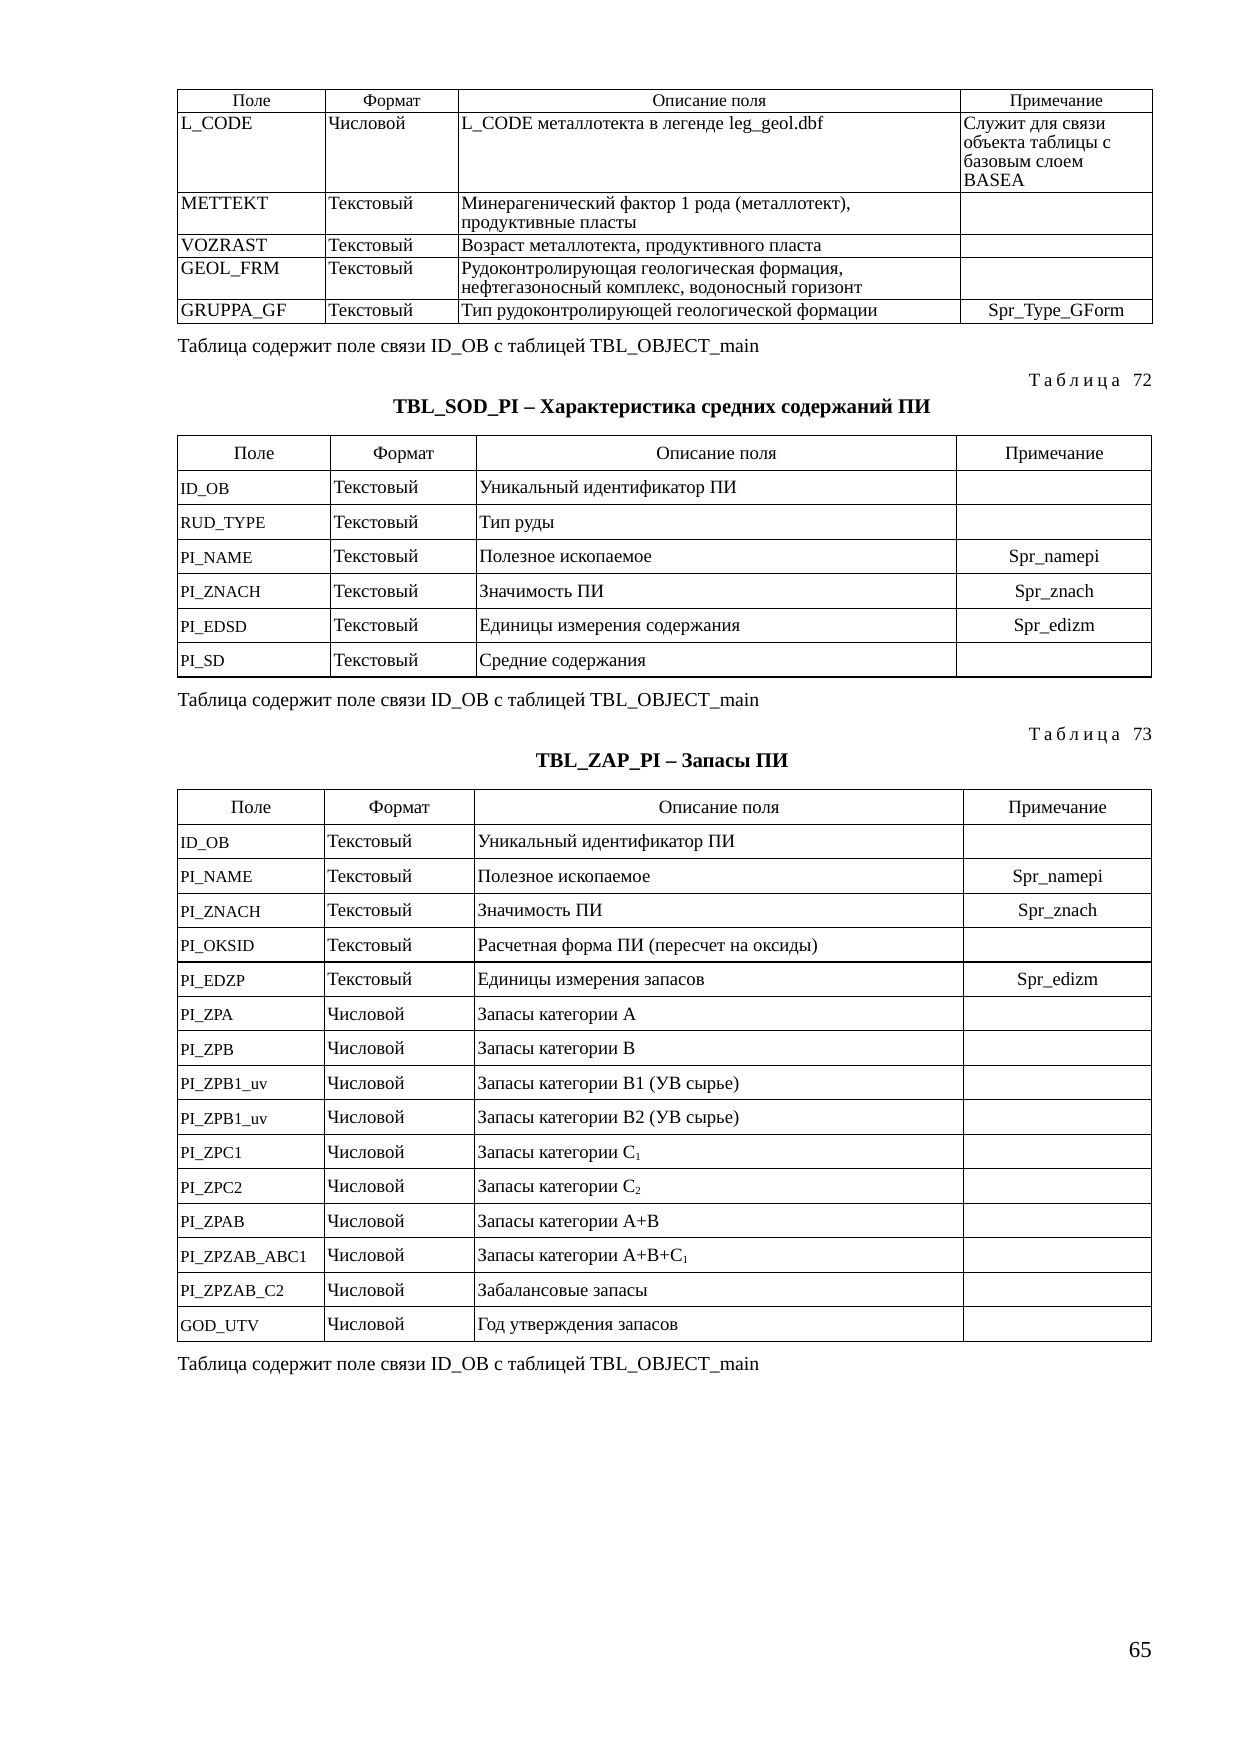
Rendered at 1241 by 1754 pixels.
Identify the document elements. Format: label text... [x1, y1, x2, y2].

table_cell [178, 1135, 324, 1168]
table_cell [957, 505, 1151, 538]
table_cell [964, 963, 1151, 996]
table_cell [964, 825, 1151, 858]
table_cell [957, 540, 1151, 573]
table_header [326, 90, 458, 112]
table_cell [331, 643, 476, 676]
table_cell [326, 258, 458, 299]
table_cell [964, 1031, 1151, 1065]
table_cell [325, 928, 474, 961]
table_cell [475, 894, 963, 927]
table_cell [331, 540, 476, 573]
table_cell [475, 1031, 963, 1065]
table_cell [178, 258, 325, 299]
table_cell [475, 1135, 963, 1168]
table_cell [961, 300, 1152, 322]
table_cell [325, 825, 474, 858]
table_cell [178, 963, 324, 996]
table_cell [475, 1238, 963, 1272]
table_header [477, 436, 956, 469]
text Таблица 73 [177, 723, 1152, 744]
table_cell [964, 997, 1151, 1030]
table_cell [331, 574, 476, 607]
text Таблица содержит поле связи ID_OB с таблицей TBL_OBJECT_main [177, 336, 1152, 357]
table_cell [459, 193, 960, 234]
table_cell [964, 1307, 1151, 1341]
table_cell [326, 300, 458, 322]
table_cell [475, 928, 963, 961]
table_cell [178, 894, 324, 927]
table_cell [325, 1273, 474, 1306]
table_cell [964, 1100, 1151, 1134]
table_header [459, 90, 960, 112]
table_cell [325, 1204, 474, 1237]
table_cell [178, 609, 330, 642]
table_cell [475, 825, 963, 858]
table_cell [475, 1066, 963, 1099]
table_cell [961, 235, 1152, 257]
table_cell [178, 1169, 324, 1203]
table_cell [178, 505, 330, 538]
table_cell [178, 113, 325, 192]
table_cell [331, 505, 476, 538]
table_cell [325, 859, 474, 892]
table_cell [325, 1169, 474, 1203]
text Таблица содержит поле связи ID_OB с таблицей TBL_OBJECT_main [177, 1354, 1152, 1375]
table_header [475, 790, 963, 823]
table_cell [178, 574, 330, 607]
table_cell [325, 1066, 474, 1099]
text TBL_SOD_PI – Характеристика средних содержаний ПИ [177, 394, 1152, 418]
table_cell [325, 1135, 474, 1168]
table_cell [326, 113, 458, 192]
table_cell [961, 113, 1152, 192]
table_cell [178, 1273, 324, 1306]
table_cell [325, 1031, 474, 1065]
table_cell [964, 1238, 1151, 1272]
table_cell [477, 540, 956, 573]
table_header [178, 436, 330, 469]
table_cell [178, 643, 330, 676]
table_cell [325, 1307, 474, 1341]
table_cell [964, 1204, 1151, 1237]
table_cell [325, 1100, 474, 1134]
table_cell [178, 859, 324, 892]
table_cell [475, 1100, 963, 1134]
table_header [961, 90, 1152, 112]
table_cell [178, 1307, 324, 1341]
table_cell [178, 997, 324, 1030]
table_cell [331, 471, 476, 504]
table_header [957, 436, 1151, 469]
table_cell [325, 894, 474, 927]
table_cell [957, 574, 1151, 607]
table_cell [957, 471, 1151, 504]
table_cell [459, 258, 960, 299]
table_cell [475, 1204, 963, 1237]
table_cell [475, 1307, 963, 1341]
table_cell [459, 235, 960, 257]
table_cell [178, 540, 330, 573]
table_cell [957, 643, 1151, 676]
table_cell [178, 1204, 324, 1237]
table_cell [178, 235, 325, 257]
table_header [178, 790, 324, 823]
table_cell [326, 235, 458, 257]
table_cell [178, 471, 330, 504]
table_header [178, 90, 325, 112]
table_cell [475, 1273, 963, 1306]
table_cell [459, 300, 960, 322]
text TBL_ZAP_PI – Запасы ПИ [177, 748, 1152, 772]
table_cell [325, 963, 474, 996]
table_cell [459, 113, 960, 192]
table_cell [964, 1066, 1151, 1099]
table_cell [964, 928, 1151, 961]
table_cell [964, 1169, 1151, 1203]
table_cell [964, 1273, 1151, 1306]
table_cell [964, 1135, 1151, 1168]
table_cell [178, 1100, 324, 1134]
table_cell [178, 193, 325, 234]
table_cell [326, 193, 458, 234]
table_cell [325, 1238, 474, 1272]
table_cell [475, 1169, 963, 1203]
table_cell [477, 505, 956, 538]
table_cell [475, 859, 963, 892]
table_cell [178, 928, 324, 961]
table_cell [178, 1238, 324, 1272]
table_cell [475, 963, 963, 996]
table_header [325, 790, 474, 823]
text Таблица содержит поле связи ID_OB с таблицей TBL_OBJECT_main [177, 690, 1152, 711]
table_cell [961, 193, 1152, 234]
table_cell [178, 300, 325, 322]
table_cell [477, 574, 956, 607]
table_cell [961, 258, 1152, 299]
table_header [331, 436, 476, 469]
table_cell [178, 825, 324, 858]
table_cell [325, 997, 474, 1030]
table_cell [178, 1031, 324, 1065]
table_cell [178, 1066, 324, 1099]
text Таблица 72 [177, 369, 1152, 390]
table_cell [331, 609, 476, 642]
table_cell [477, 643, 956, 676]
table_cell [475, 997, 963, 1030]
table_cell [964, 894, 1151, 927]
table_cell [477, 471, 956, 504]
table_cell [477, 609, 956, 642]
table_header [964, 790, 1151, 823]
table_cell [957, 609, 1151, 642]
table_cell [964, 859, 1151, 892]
